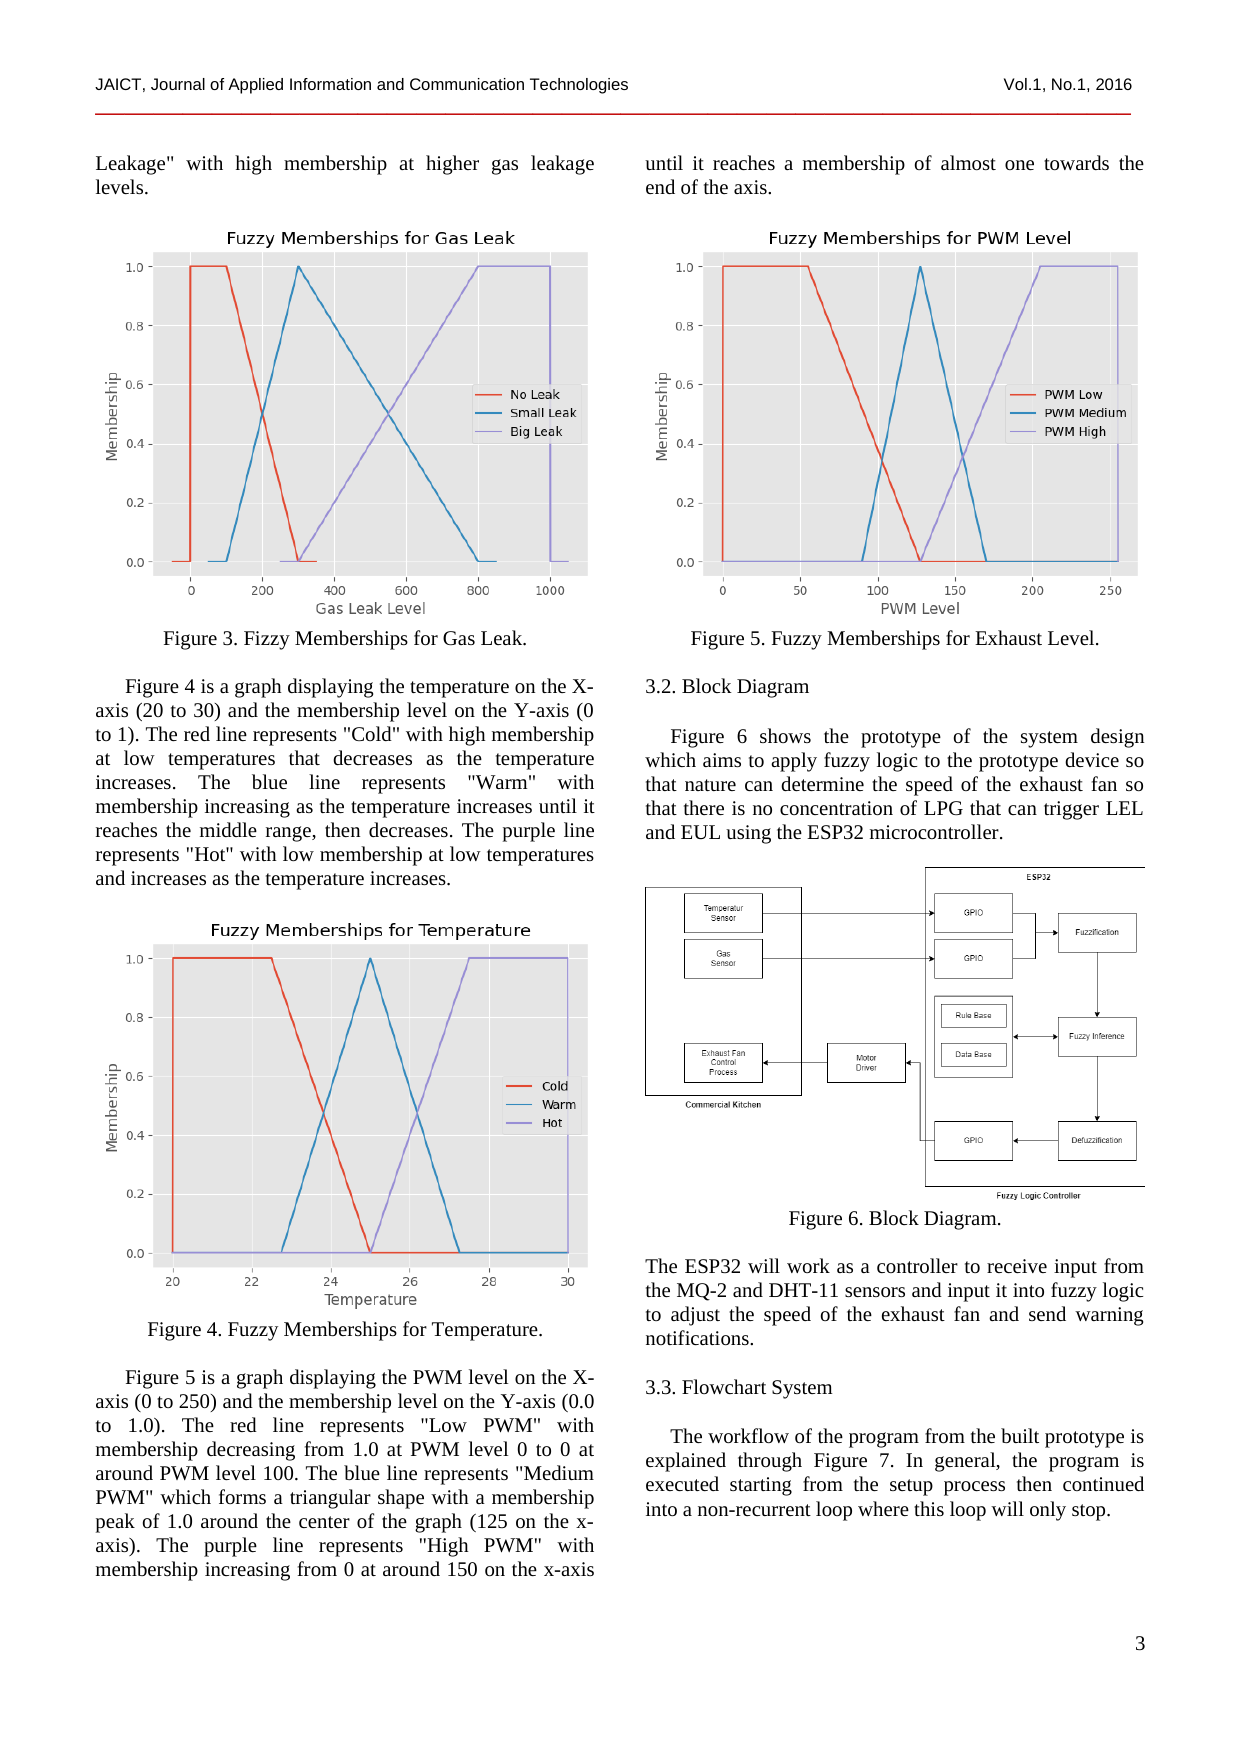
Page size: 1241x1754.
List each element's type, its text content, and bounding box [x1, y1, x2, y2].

text Figure 6 shows the prototype of the system design which aims to apply fuzzy logic to the prototype device so that nature can determine the speed of the exhaust fan so that there is no concentration of LPG that can trigger LEL and EUL using the ESP32 microcontroller. [645, 723, 1145, 844]
text The workflow of the program from the built prototype is explained through Figure 7. In general, the program is executed starting from the setup process then continued into a non-recurrent loop where this loop will only stop. [645, 1424, 1145, 1521]
picture [645, 222, 1145, 626]
picture [95, 222, 596, 626]
text Figure 5 is a graph displaying the PWM level on the X-axis (0 to 250) and the membership level on the Y-axis (0.0 to 1.0). The red line represents "Low PWM" with membership decreasing from 1.0 at PWM level 0 to 0 at around PWM level 100. The blue line represents "Medium PWM" which forms a triangular shape with a membership peak of 1.0 around the center of the graph (125 on the x-axis). The purple line represents "High PWM" with membership increasing from 0 at around 150 on the x-axis until it reaches a membership of almost one towards the end of the axis. [95, 1365, 595, 1581]
text Figure 4 is a graph displaying the temperature on the X-axis (20 to 30) and the membership level on the Y-axis (0 to 1). The red line represents "Cold" with high membership at low temperatures that decreases as the temperature increases. The blue line represents "Warm" with membership increasing as the temperature increases until it reaches the middle range, then decreases. The purple line represents "Hot" with low membership at low temperatures and increases as the temperature increases. [95, 673, 595, 890]
text Figure 5. Fuzzy Memberships for Exhaust Level. [645, 626, 1145, 649]
text The ESP32 will work as a controller to receive input from the MQ-2 and DHT-11 sensors and input it into fuzzy logic to adjust the speed of the exhaust fan and send warning notifications. [645, 1254, 1145, 1350]
text Figure 3. Fizzy Memberships for Gas Leak. [95, 626, 595, 649]
picture [645, 867, 1145, 1206]
subtitle 3.3. Flowchart System [645, 1375, 1145, 1399]
picture [95, 914, 596, 1317]
subtitle 3.2. Block Diagram [645, 674, 1145, 698]
text Figure 6. Block Diagram. [645, 1206, 1145, 1230]
text Figure 4. Fuzzy Memberships for Temperature. [95, 1317, 595, 1341]
